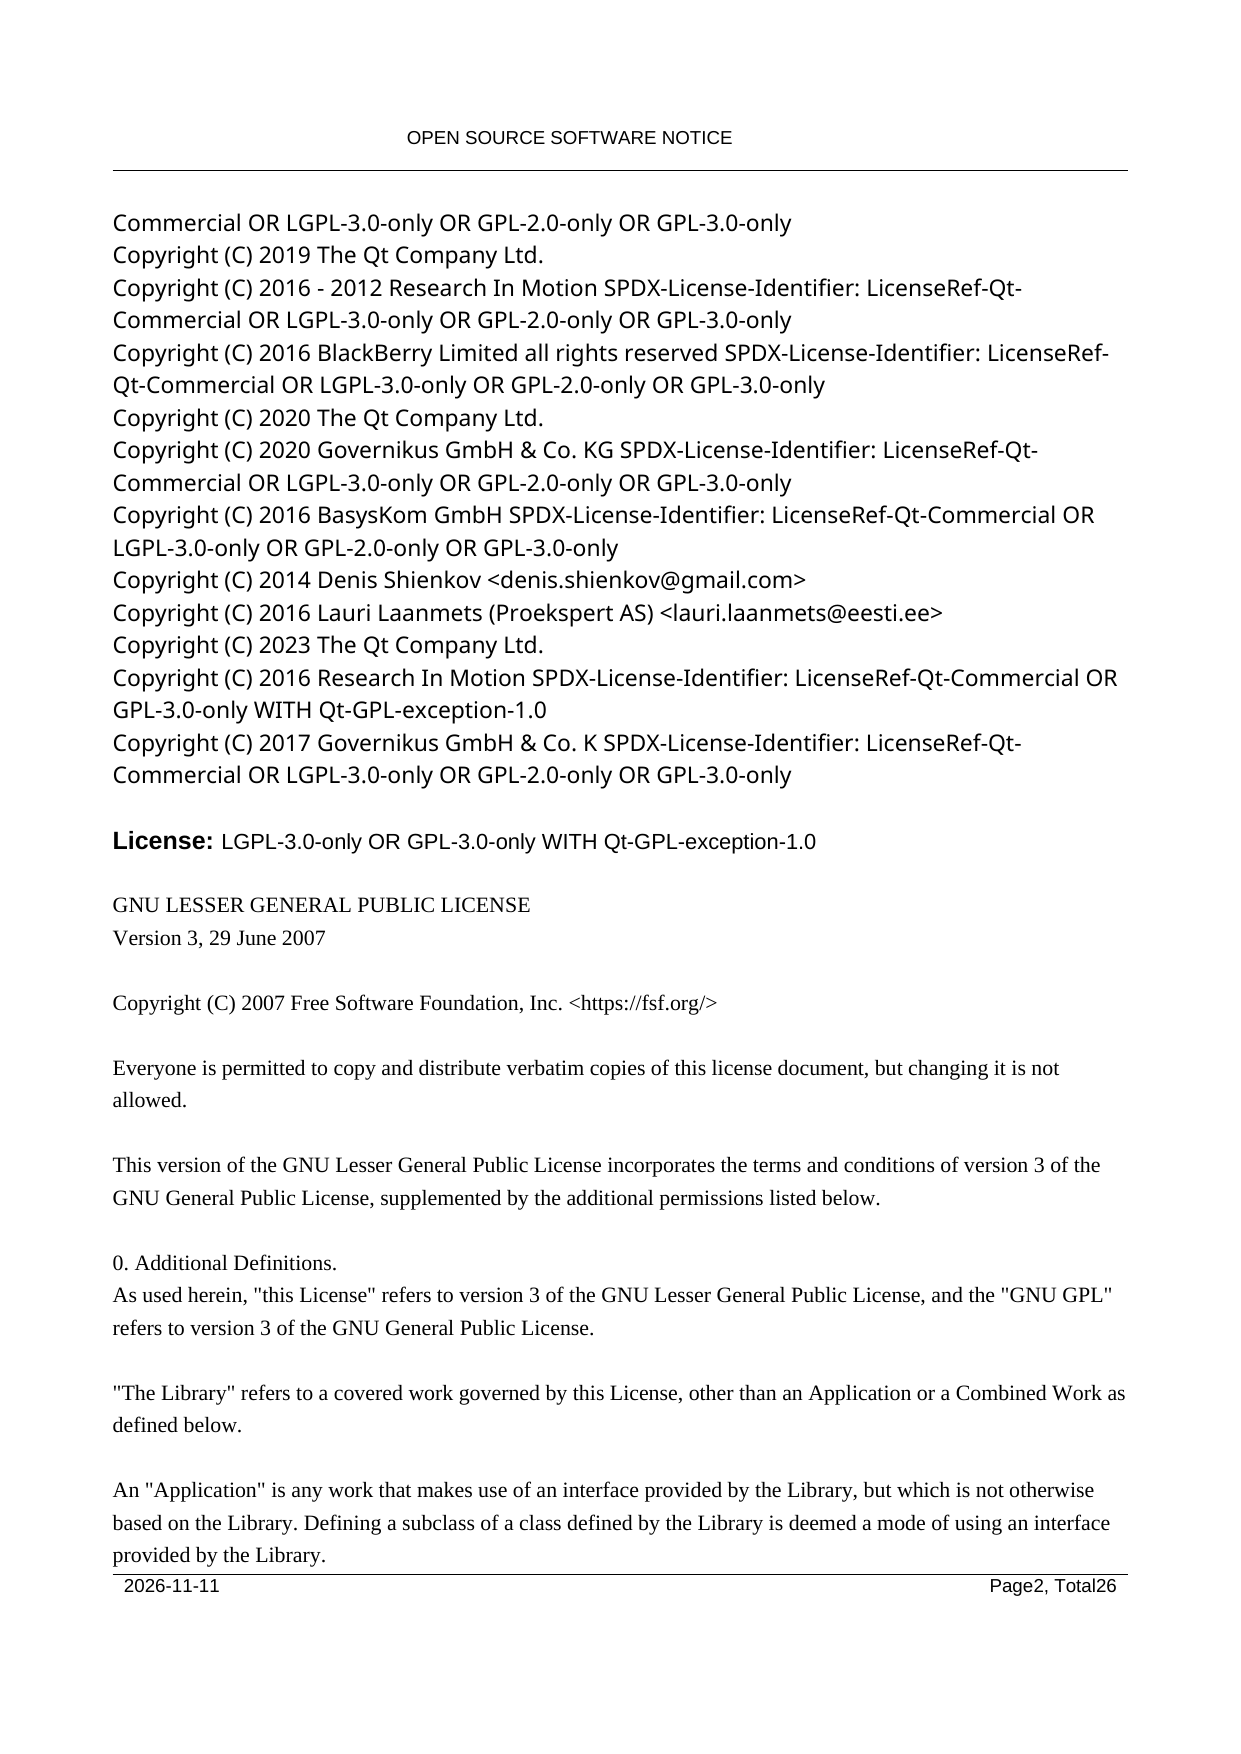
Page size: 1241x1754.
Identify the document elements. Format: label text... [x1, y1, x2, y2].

text This version of the GNU Lesser General Public License incorporates the terms and conditions of version 3 of the GNU General Public License, supplemented by the additional permissions listed below. [112, 1149, 1128, 1214]
text Version 3, 29 June 2007 [112, 921, 1128, 954]
text GNU LESSER GENERAL PUBLIC LICENSE [112, 856, 1128, 921]
text License: LGPL-3.0-only OR GPL-3.0-only WITH Qt-GPL-exception-1.0 [112, 824, 1128, 856]
text Copyright (C) 2007 Free Software Foundation, Inc. <https://fsf.org/> [112, 986, 1128, 1019]
text Everyone is permitted to copy and distribute verbatim copies of this license document, but changing it is not allowed. [112, 1051, 1128, 1116]
text An "Application" is any work that makes use of an interface provided by the Library, but which is not otherwise based on the Library. Defining a subclass of a class defined by the Library is deemed a mode of using an interface provided by the Library. [112, 1474, 1128, 1571]
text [112, 206, 1128, 824]
text "The Library" refers to a covered work governed by this License, other than an Application or a Combined Work as defined below. [112, 1376, 1128, 1441]
text 0. Additional Definitions. [112, 1246, 1128, 1279]
text As used herein, "this License" refers to version 3 of the GNU Lesser General Public License, and the "GNU GPL" refers to version 3 of the GNU General Public License. [112, 1279, 1128, 1344]
